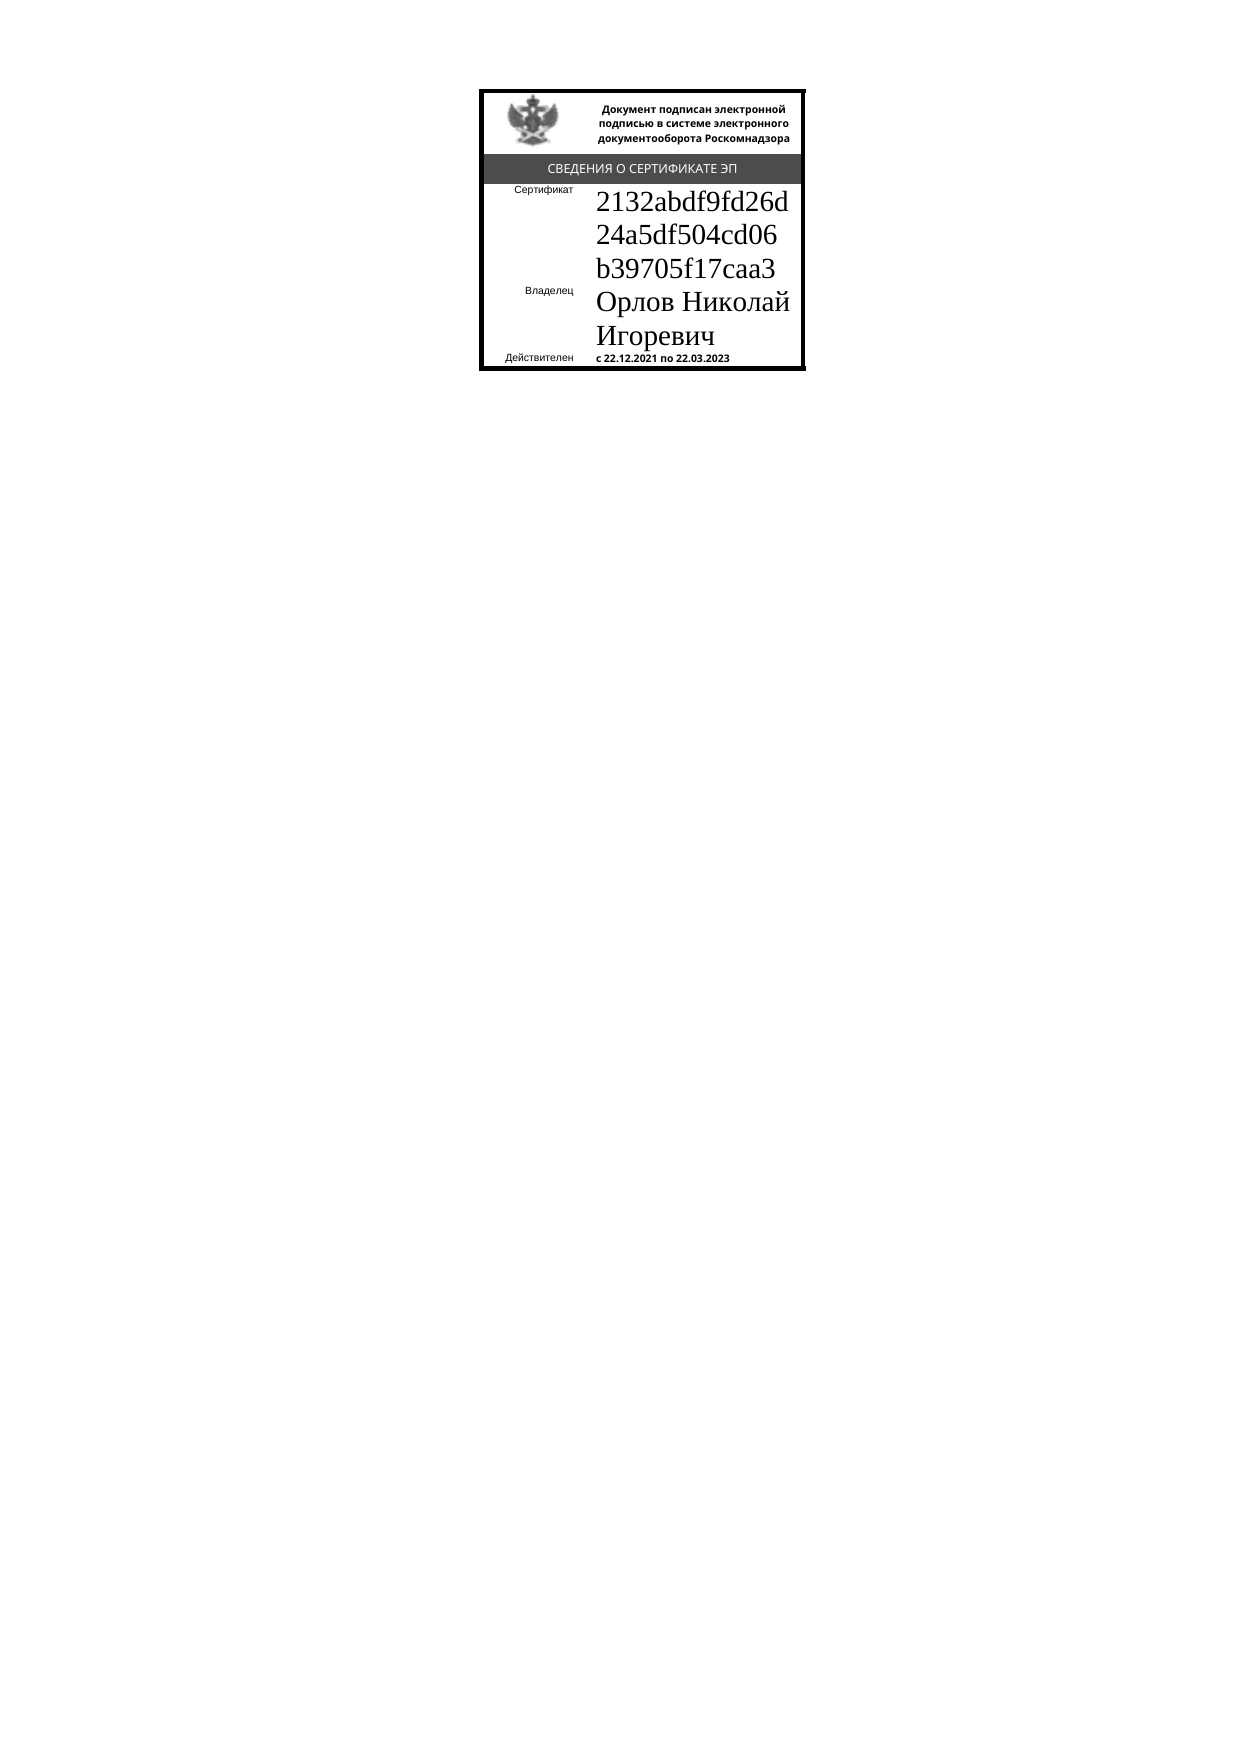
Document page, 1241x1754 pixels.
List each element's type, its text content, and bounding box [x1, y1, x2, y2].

table_cell Владелец [484, 285, 584, 352]
picture [492, 93, 575, 148]
table_cell СВЕДЕНИЯ О СЕРТИФИКАТЕ ЭП [484, 154, 801, 184]
table_cell [585, 352, 801, 366]
table_cell Сертификат [484, 184, 584, 284]
table_cell [585, 285, 801, 352]
table_header [484, 93, 584, 154]
table_cell [585, 184, 801, 284]
table_header Документ подписан электронной подписью в системе электронного документооборота Роскомнадзора [585, 93, 801, 154]
table_cell Действителен [484, 352, 584, 366]
